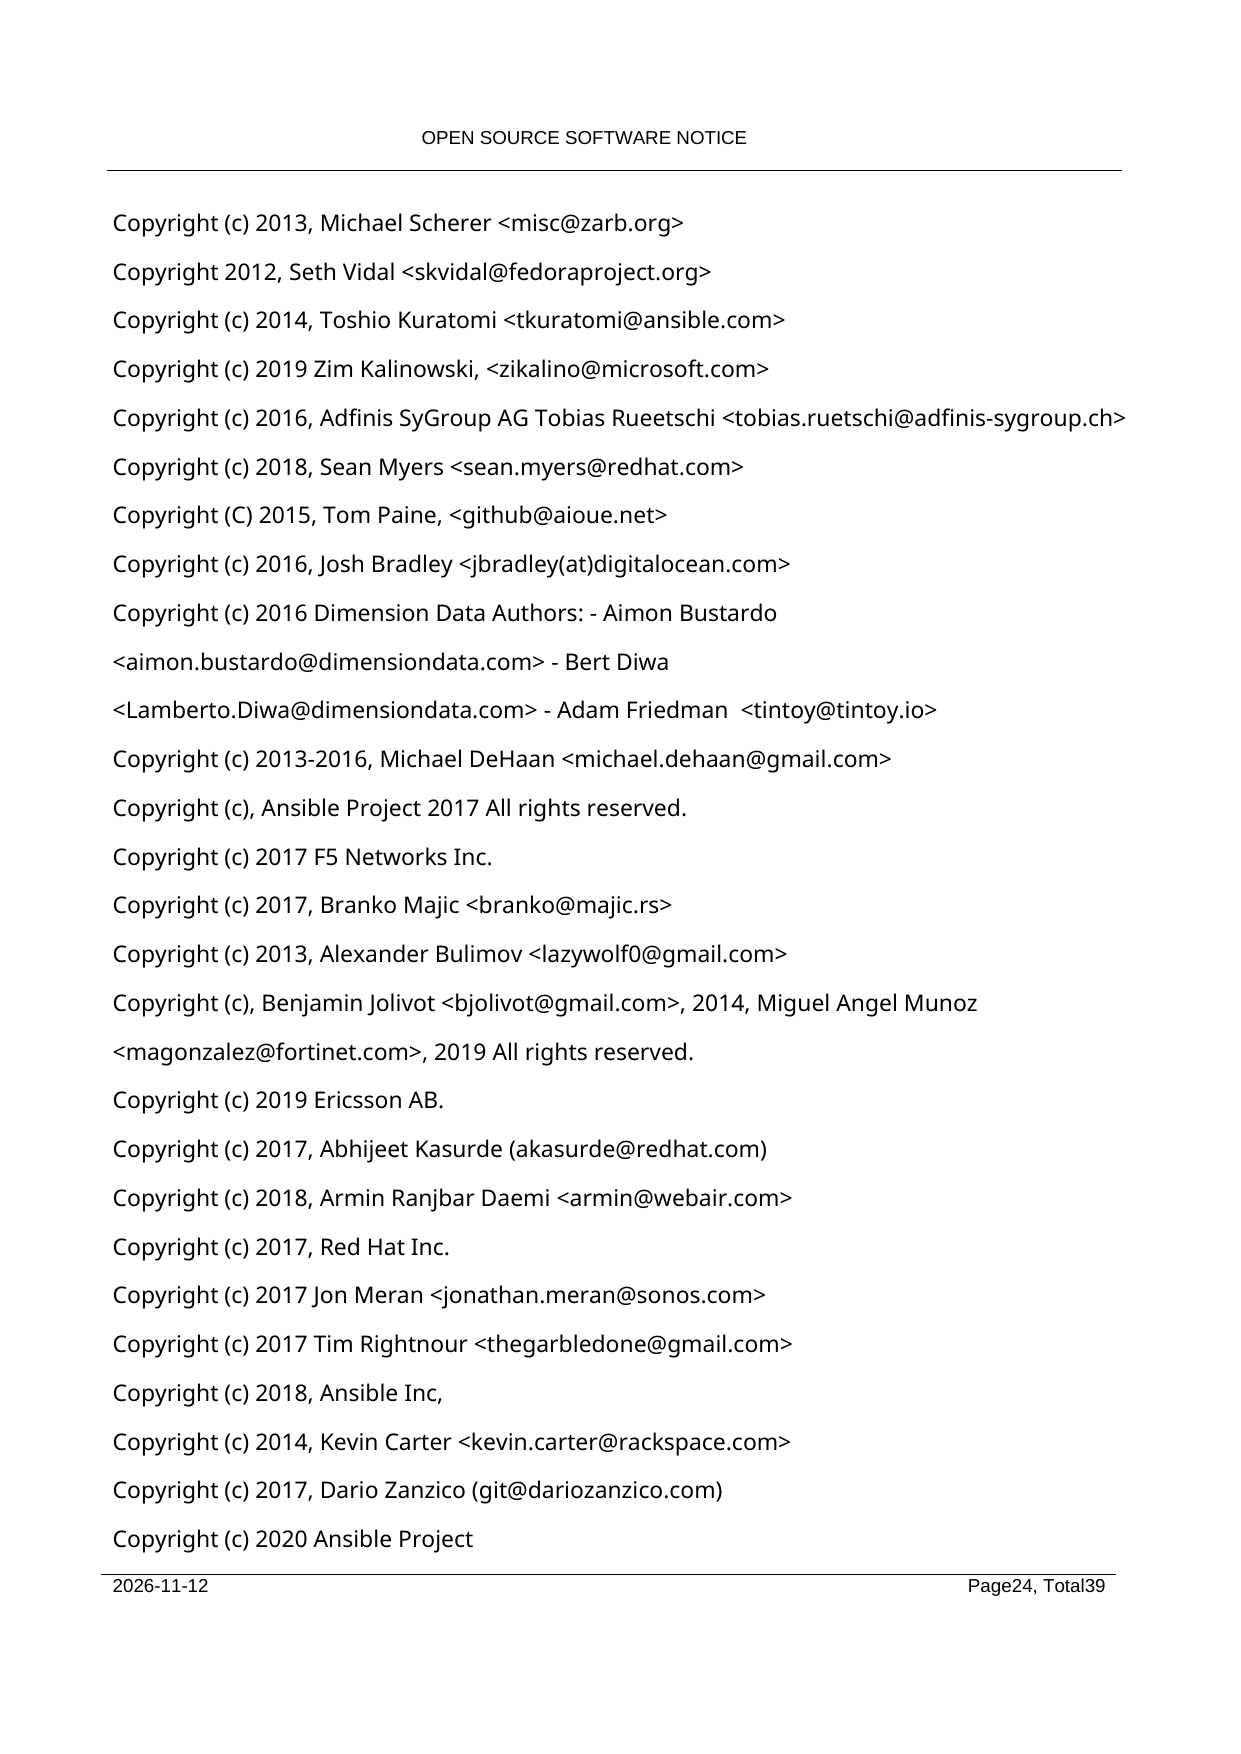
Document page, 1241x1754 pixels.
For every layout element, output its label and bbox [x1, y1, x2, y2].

text [112, 206, 1128, 1555]
